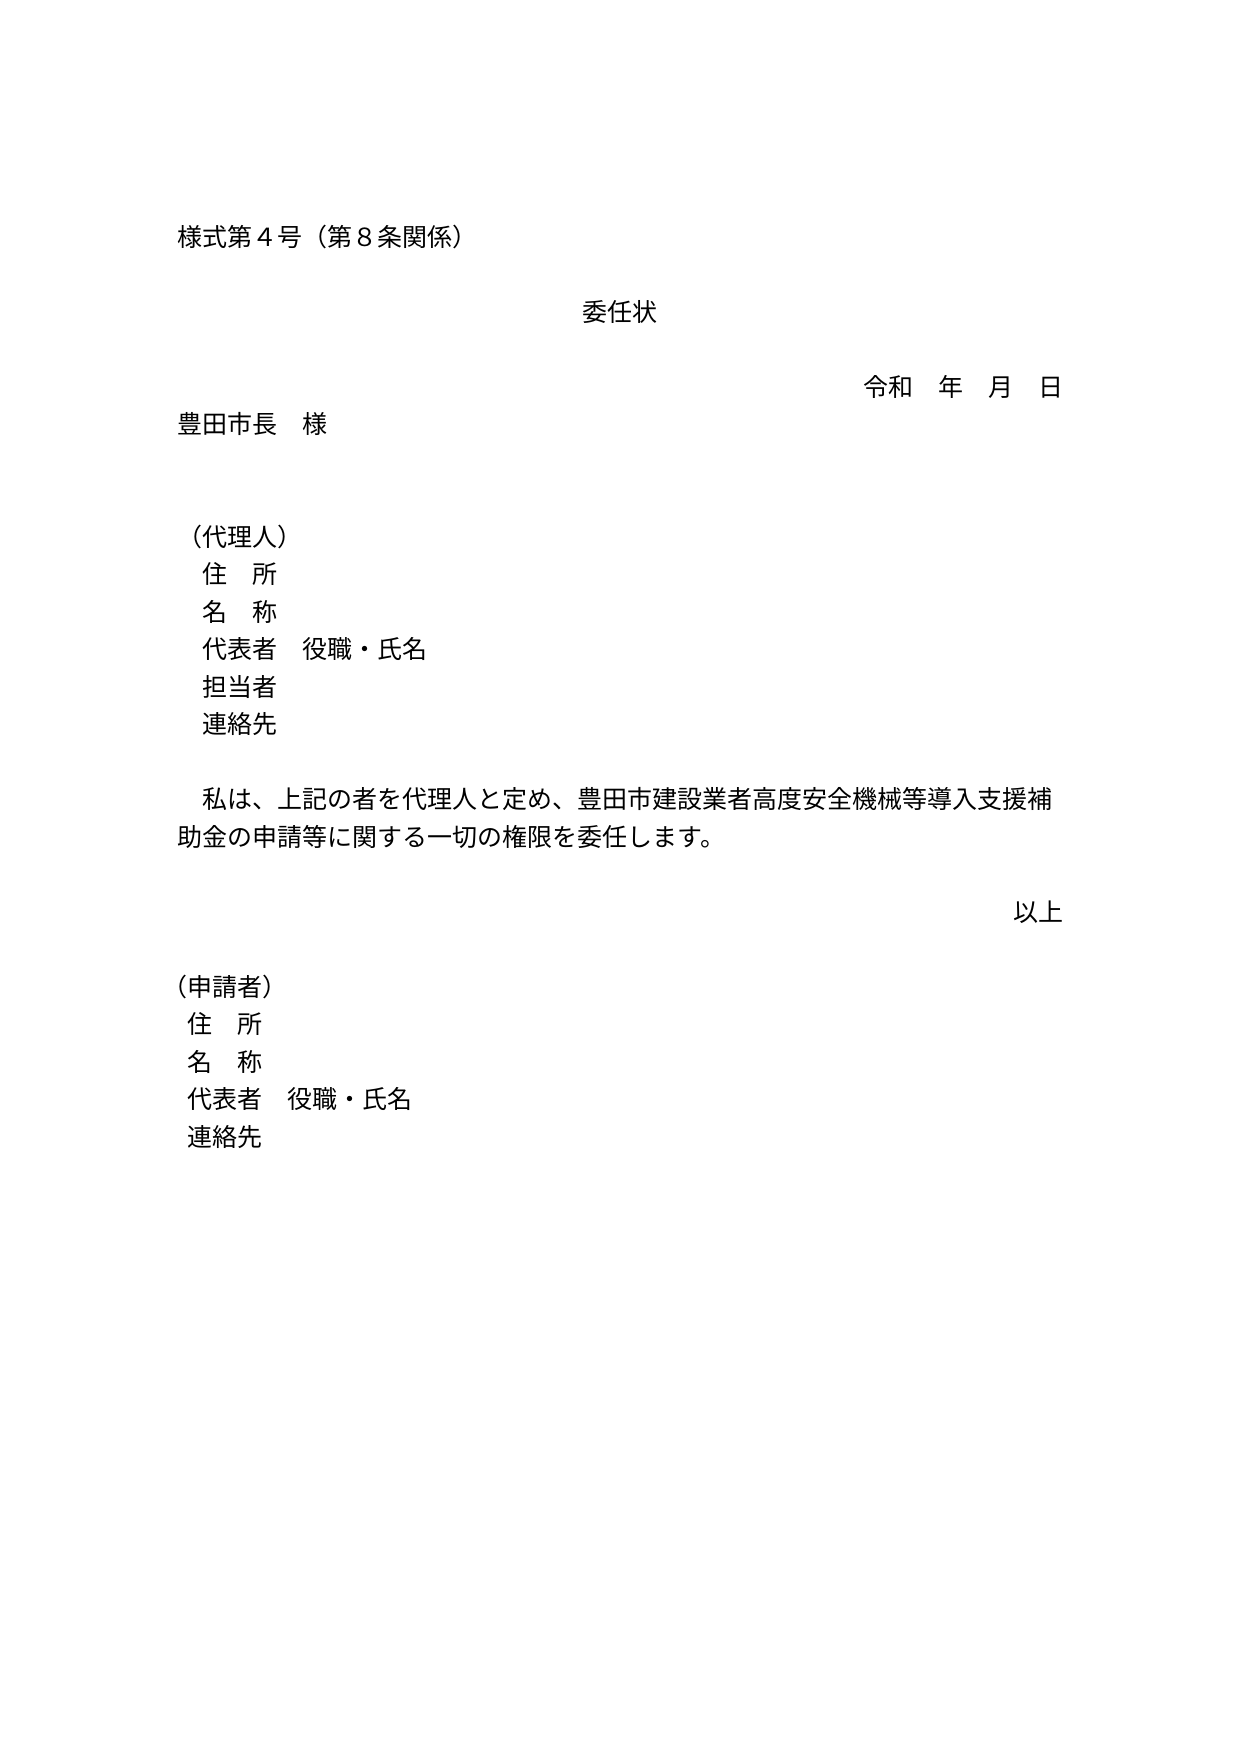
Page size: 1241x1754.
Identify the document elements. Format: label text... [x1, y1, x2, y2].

text 令和 年 月 日 [177, 367, 1063, 404]
text 連絡先 [177, 704, 1063, 742]
text 担当者 [177, 667, 1063, 704]
text 私は、上記の者を代理人と定め、豊田市建設業者高度安全機械等導入支援補助金の申請等に関する一切の権限を委任します。 [177, 779, 1063, 854]
text （申請者） [162, 967, 1063, 1004]
text （代理人） [177, 517, 1063, 554]
text 住 所 [162, 1004, 1063, 1042]
text 名 称 [177, 592, 1063, 629]
text 代表者 役職・氏名 [162, 1079, 1063, 1117]
text 以上 [177, 892, 1063, 929]
text 連絡先 [162, 1117, 1063, 1154]
text 住 所 [177, 554, 1063, 592]
text 委任状 [177, 292, 1063, 329]
text 代表者 役職・氏名 [177, 629, 1063, 667]
text 名 称 [162, 1042, 1063, 1079]
text 様式第４号（第８条関係） [177, 217, 1063, 254]
text 豊田市長 様 [177, 404, 1063, 442]
